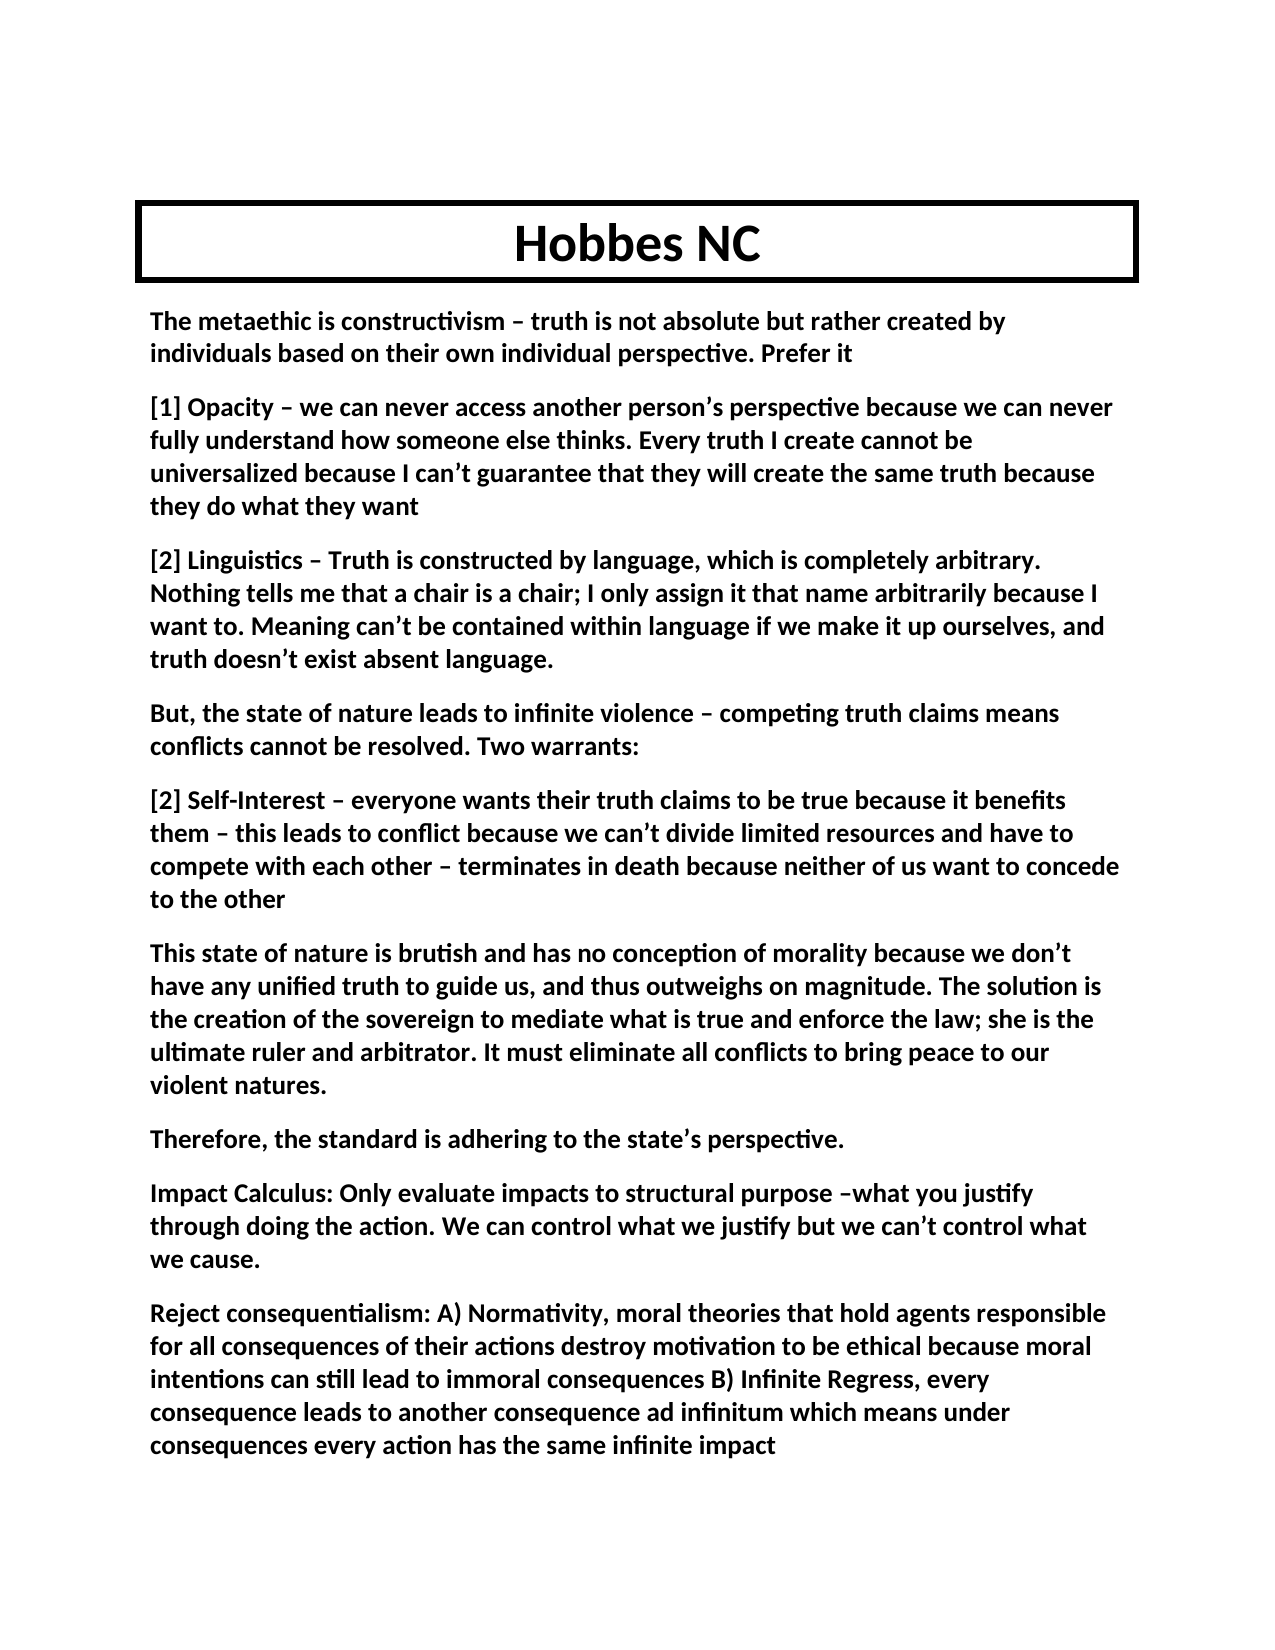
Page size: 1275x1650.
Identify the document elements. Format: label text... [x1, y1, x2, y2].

subtitle The metaethic is constructivism – truth is not absolute but rather created by individuals based on their own individual perspective. Prefer it [150, 304, 1125, 370]
subtitle Hobbes NC [142, 206, 1133, 277]
subtitle Therefore, the standard is adhering to the state’s perspective. [150, 1122, 1125, 1155]
subtitle Reject consequentialism: A) Normativity, moral theories that hold agents responsible for all consequences of their actions destroy motivation to be ethical because moral intentions can still lead to immoral consequences B) Infinite Regress, every consequence leads to another consequence ad infinitum which means under consequences every action has the same infinite impact [150, 1296, 1125, 1461]
subtitle Impact Calculus: Only evaluate impacts to structural purpose –what you justify through doing the action. We can control what we justify but we can’t control what we cause. [150, 1176, 1125, 1275]
subtitle [1] Opacity – we can never access another person’s perspective because we can never fully understand how someone else thinks. Every truth I create cannot be universalized because I can’t guarantee that they will create the same truth because they do what they want [150, 391, 1125, 523]
subtitle But, the state of nature leads to infinite violence – competing truth claims means conflicts cannot be resolved. Two warrants: [150, 696, 1125, 762]
subtitle This state of nature is brutish and has no conception of morality because we don’t have any unified truth to guide us, and thus outweighs on magnitude. The solution is the creation of the sovereign to mediate what is true and enforce the law; she is the ultimate ruler and arbitrator. It must eliminate all conflicts to bring peace to our violent natures. [150, 936, 1125, 1101]
subtitle [2] Self-Interest – everyone wants their truth claims to be true because it benefits them – this leads to conflict because we can’t divide limited resources and have to compete with each other – terminates in death because neither of us want to concede to the other [150, 783, 1125, 915]
subtitle [2] Linguistics – Truth is constructed by language, which is completely arbitrary. Nothing tells me that a chair is a chair; I only assign it that name arbitrarily because I want to. Meaning can’t be contained within language if we make it up ourselves, and truth doesn’t exist absent language. [150, 543, 1125, 676]
